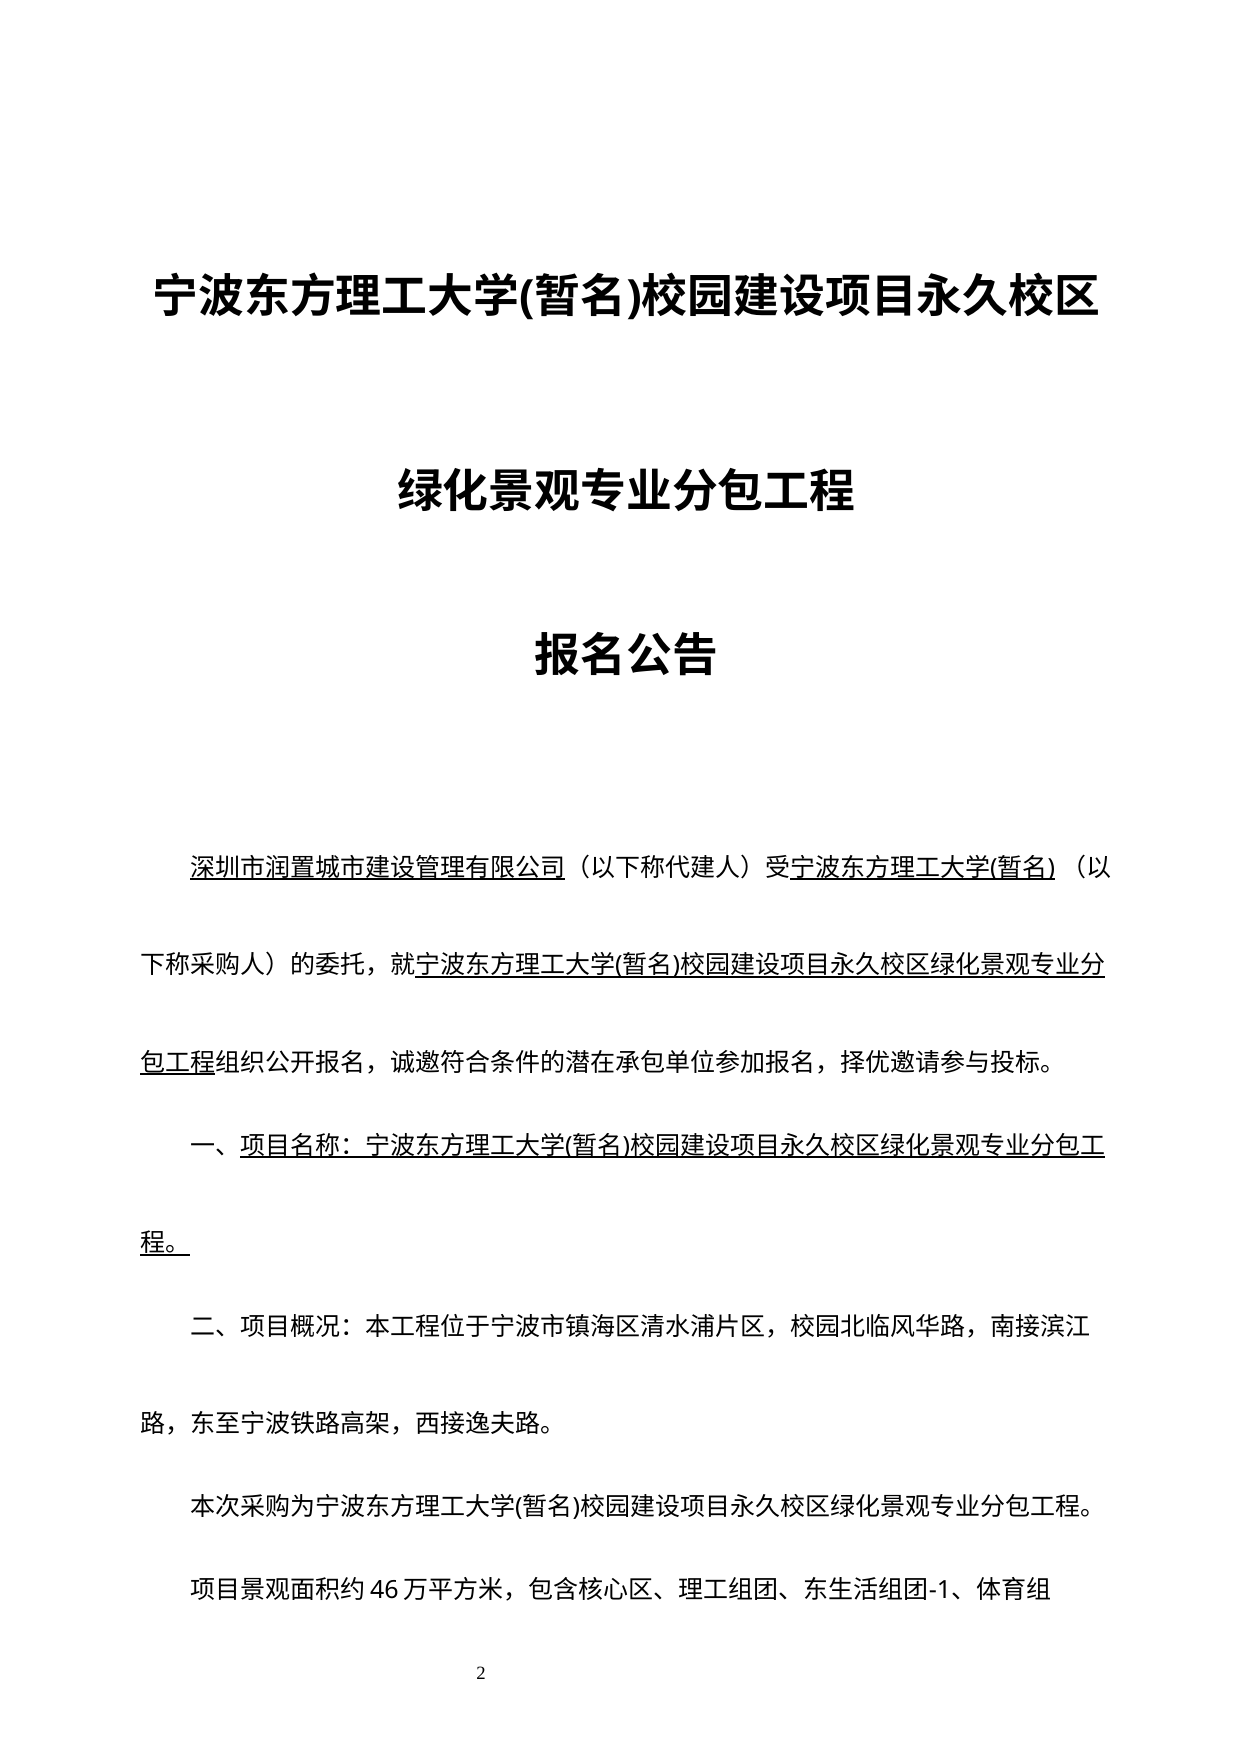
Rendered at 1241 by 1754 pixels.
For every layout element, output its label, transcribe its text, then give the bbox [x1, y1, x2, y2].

list 本次采购为宁波东方理工大学(暂名)校园建设项目永久校区绿化景观专业分包工程。 [140, 1472, 1112, 1537]
text 深圳市润置城市建设管理有限公司（以下称代建人）受宁波东方理工大学(暂名) （以下称采购人）的委托，就宁波东方理工大学(暂名)校园建设项目永久校区绿化景观专业分包工程组织公开报名，诚邀符合条件的潜在承包单位参加报名，择优邀请参与投标。 [140, 833, 1112, 1093]
list 项目名称：宁波东方理工大学(暂名)校园建设项目永久校区绿化景观专业分包工程。 [140, 1111, 1112, 1273]
text 宁波东方理工大学(暂名)校园建设项目永久校区绿化景观专业分包工程 [140, 243, 1112, 536]
list 项目概况：本工程位于宁波市镇海区清水浦片区，校园北临风华路，南接滨江路，东至宁波铁路高架，西接逸夫路。 [140, 1292, 1112, 1454]
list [140, 1555, 1112, 1620]
text 报名公告 [140, 602, 1112, 700]
